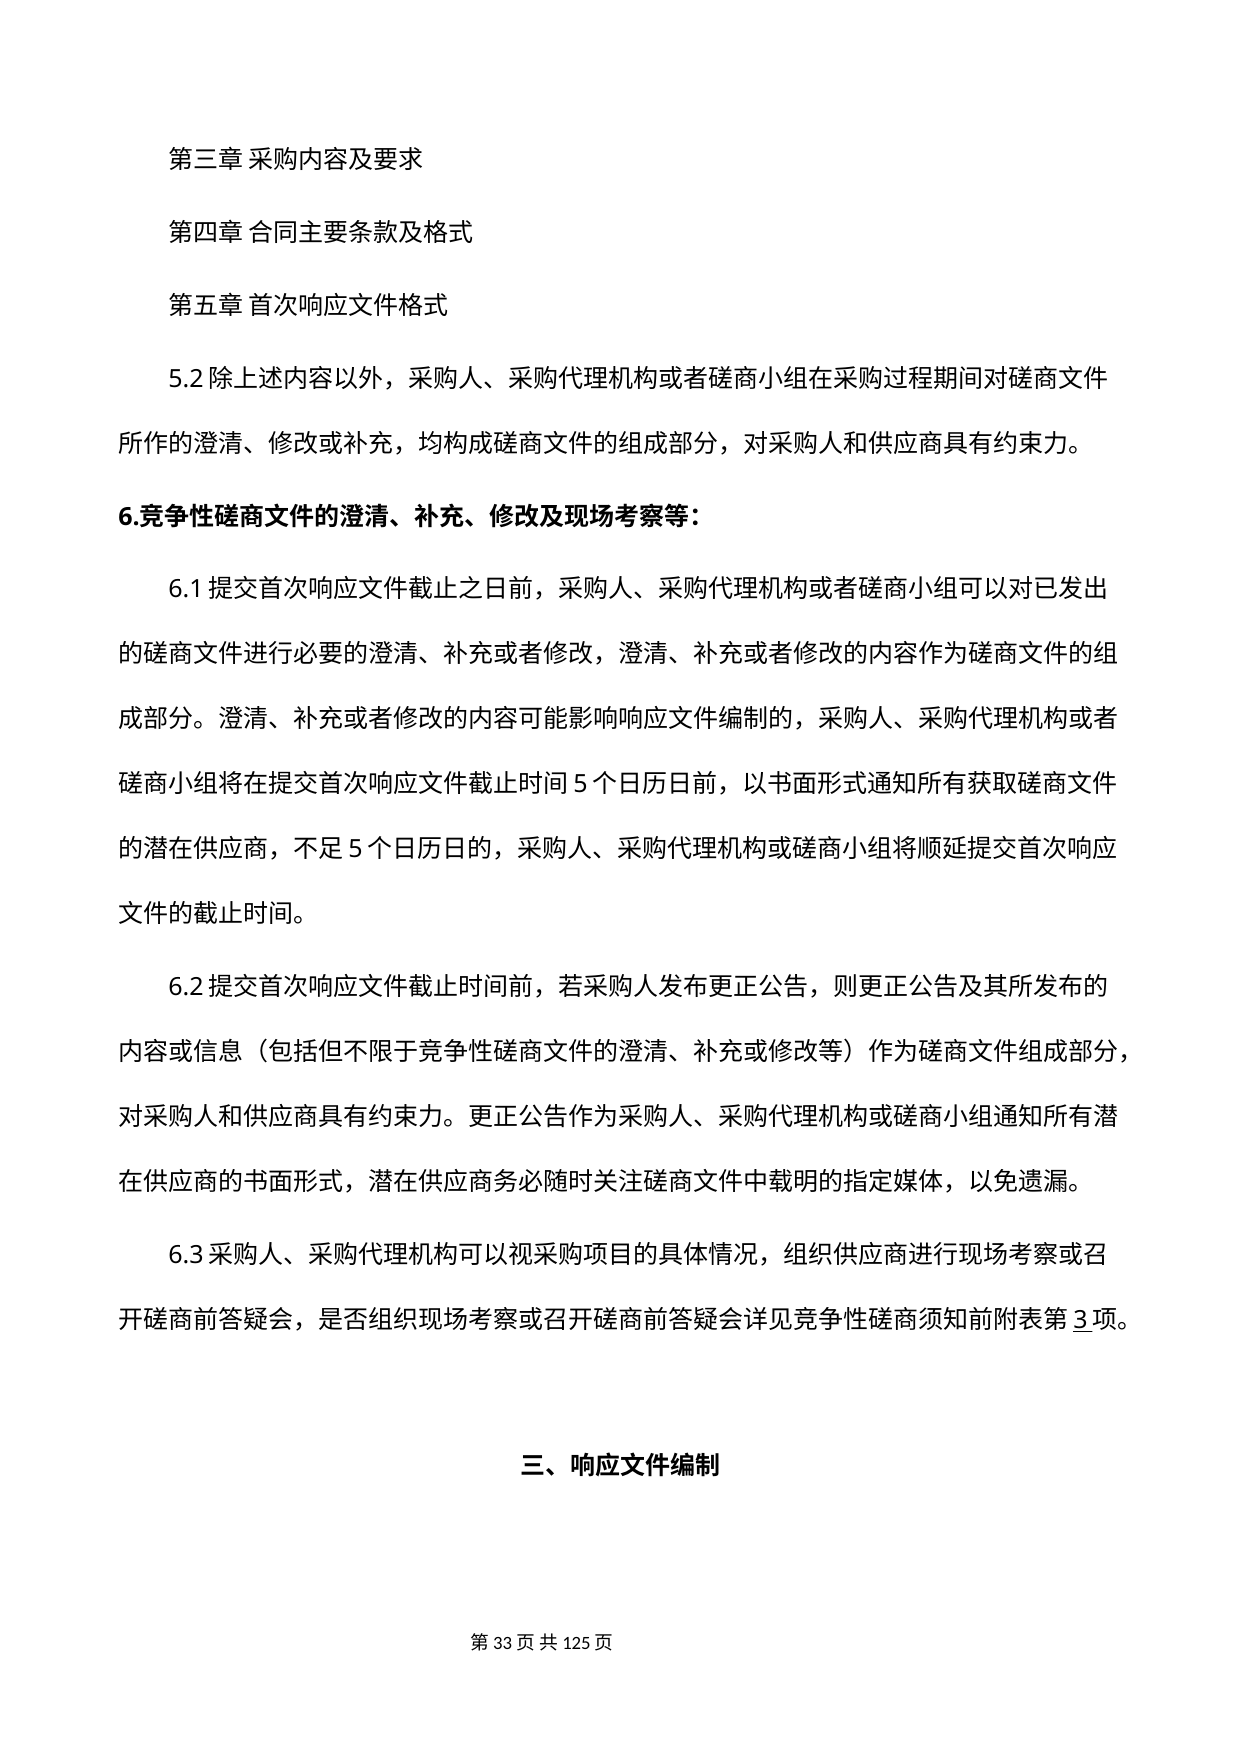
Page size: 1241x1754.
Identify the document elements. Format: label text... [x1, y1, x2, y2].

text 第五章 首次响应文件格式 [118, 271, 1122, 336]
text 第三章 采购内容及要求 [118, 125, 1122, 190]
text 6.2提交首次响应文件截止时间前，若采购人发布更正公告，则更正公告及其所发布的内容或信息（包括但不限于竞争性磋商文件的澄清、补充或修改等）作为磋商文件组成部分，对采购人和供应商具有约束力。更正公告作为采购人、采购代理机构或磋商小组通知所有潜在供应商的书面形式，潜在供应商务必随时关注磋商文件中载明的指定媒体，以免遗漏。 [118, 952, 1122, 1212]
text 6.1提交首次响应文件截止之日前，采购人、采购代理机构或者磋商小组可以对已发出的磋商文件进行必要的澄清、补充或者修改，澄清、补充或者修改的内容作为磋商文件的组成部分。澄清、补充或者修改的内容可能影响响应文件编制的，采购人、采购代理机构或者磋商小组将在提交首次响应文件截止时间5个日历日前，以书面形式通知所有获取磋商文件的潜在供应商，不足5个日历日的，采购人、采购代理机构或磋商小组将顺延提交首次响应文件的截止时间。 [118, 554, 1122, 944]
text 第四章 合同主要条款及格式 [118, 198, 1122, 263]
text 6.竞争性磋商文件的澄清、补充、修改及现场考察等： [118, 482, 1122, 547]
text 6.3采购人、采购代理机构可以视采购项目的具体情况，组织供应商进行现场考察或召开磋商前答疑会，是否组织现场考察或召开磋商前答疑会详见竞争性磋商须知前附表第3项。 [118, 1220, 1122, 1350]
text 5.2除上述内容以外，采购人、采购代理机构或者磋商小组在采购过程期间对磋商文件所作的澄清、修改或补充，均构成磋商文件的组成部分，对采购人和供应商具有约束力。 [118, 344, 1122, 474]
text 三、响应文件编制 [118, 1431, 1122, 1496]
